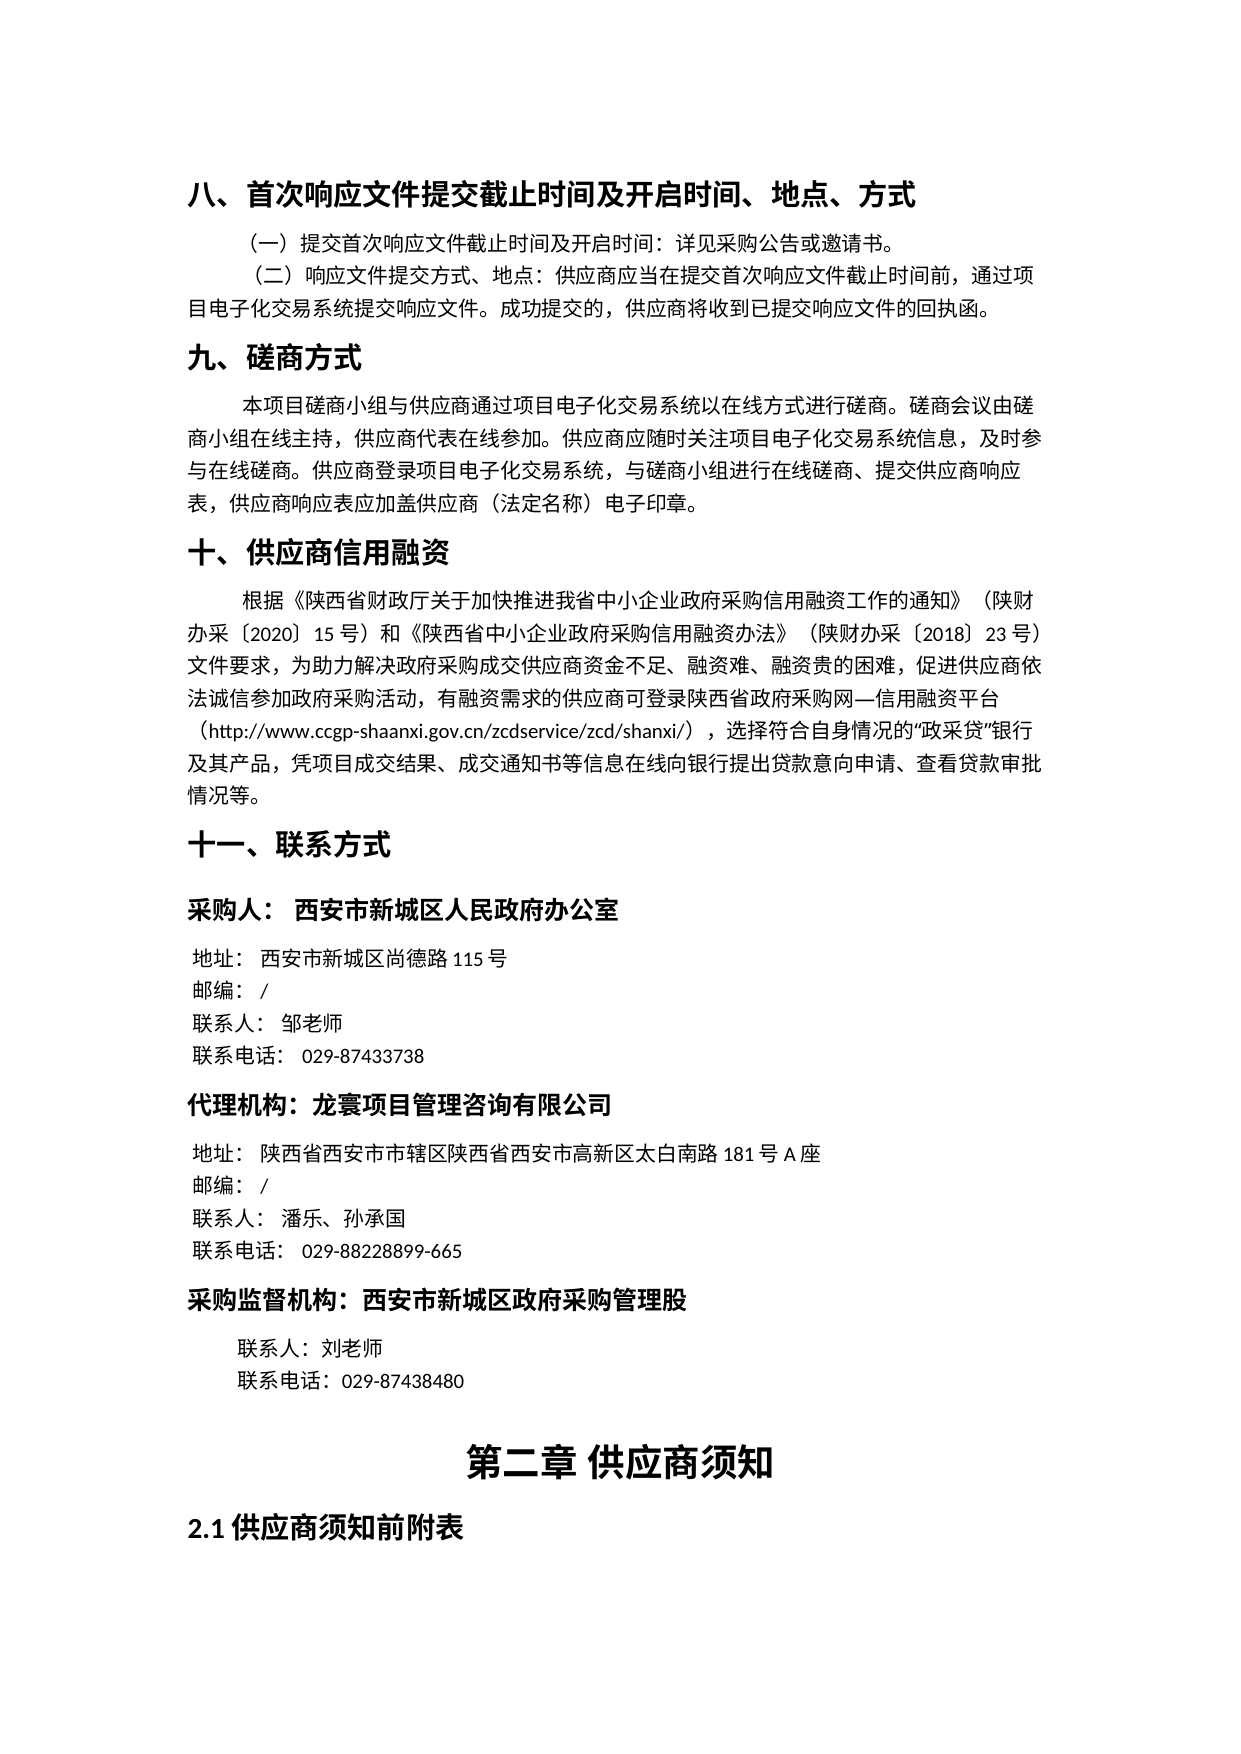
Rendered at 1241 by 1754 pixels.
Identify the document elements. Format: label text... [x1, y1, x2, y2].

text （二）响应文件提交方式、地点：供应商应当在提交首次响应文件截止时间前，通过项目电子化交易系统提交响应文件。成功提交的，供应商将收到已提交响应文件的回执函。 [187, 259, 1053, 324]
text 邮编： / [187, 974, 1053, 1007]
text （一）提交首次响应文件截止时间及开启时间：详见采购公告或邀请书。 [187, 227, 1053, 259]
text 联系人： 邹老师 [187, 1007, 1053, 1039]
text 地址： 陕西省西安市市辖区陕西省西安市高新区太白南路181号A座 [187, 1137, 1053, 1169]
text 代理机构：龙寰项目管理咨询有限公司 [187, 1072, 1053, 1137]
text 第二章 供应商须知 [187, 1429, 1053, 1494]
text 地址： 西安市新城区尚德路115号 [187, 942, 1053, 974]
text 联系电话： 029-88228899-665 [187, 1234, 1053, 1267]
text 八、首次响应文件提交截止时间及开启时间、地点、方式 [187, 162, 1053, 227]
text 十、供应商信用融资 [187, 519, 1053, 584]
text 十一、联系方式 [187, 812, 1053, 877]
text 采购监督机构：西安市新城区政府采购管理股 [187, 1267, 1053, 1332]
text 联系电话： 029-87433738 [187, 1039, 1053, 1072]
text 联系人：刘老师 [187, 1332, 1053, 1364]
text 2.1供应商须知前附表 [187, 1494, 1053, 1559]
text 联系电话：029-87438480 [187, 1364, 1053, 1397]
text 邮编： / [187, 1169, 1053, 1202]
text 采购人： 西安市新城区人民政府办公室 [187, 877, 1053, 942]
text 根据《陕西省财政厅关于加快推进我省中小企业政府采购信用融资工作的通知》（陕财办采〔2020〕15 号）和《陕西省中小企业政府采购信用融资办法》（陕财办采〔2018〕23 号）文件要求，为助力解决政府采购成交供应商资金不足、融资难、融资贵的困难，促进供应商依法诚信参加政府采购活动，有融资需求的供应商可登录陕西省政府釆购网—信用融资平台（http://www.ccgp-shaanxi.gov.cn/zcdservice/zcd/shanxi/），选择符合自身情况的“政采贷”银行及其产品，凭项目成交结果、成交通知书等信息在线向银行提出贷款意向申请、查看贷款审批情况等。 [187, 584, 1053, 812]
text 联系人： 潘乐、孙承国 [187, 1202, 1053, 1234]
text 本项目磋商小组与供应商通过项目电子化交易系统以在线方式进行磋商。磋商会议由磋商小组在线主持，供应商代表在线参加。供应商应随时关注项目电子化交易系统信息，及时参与在线磋商。供应商登录项目电子化交易系统，与磋商小组进行在线磋商、提交供应商响应表，供应商响应表应加盖供应商（法定名称）电子印章。 [187, 389, 1053, 519]
text 九、磋商方式 [187, 324, 1053, 389]
